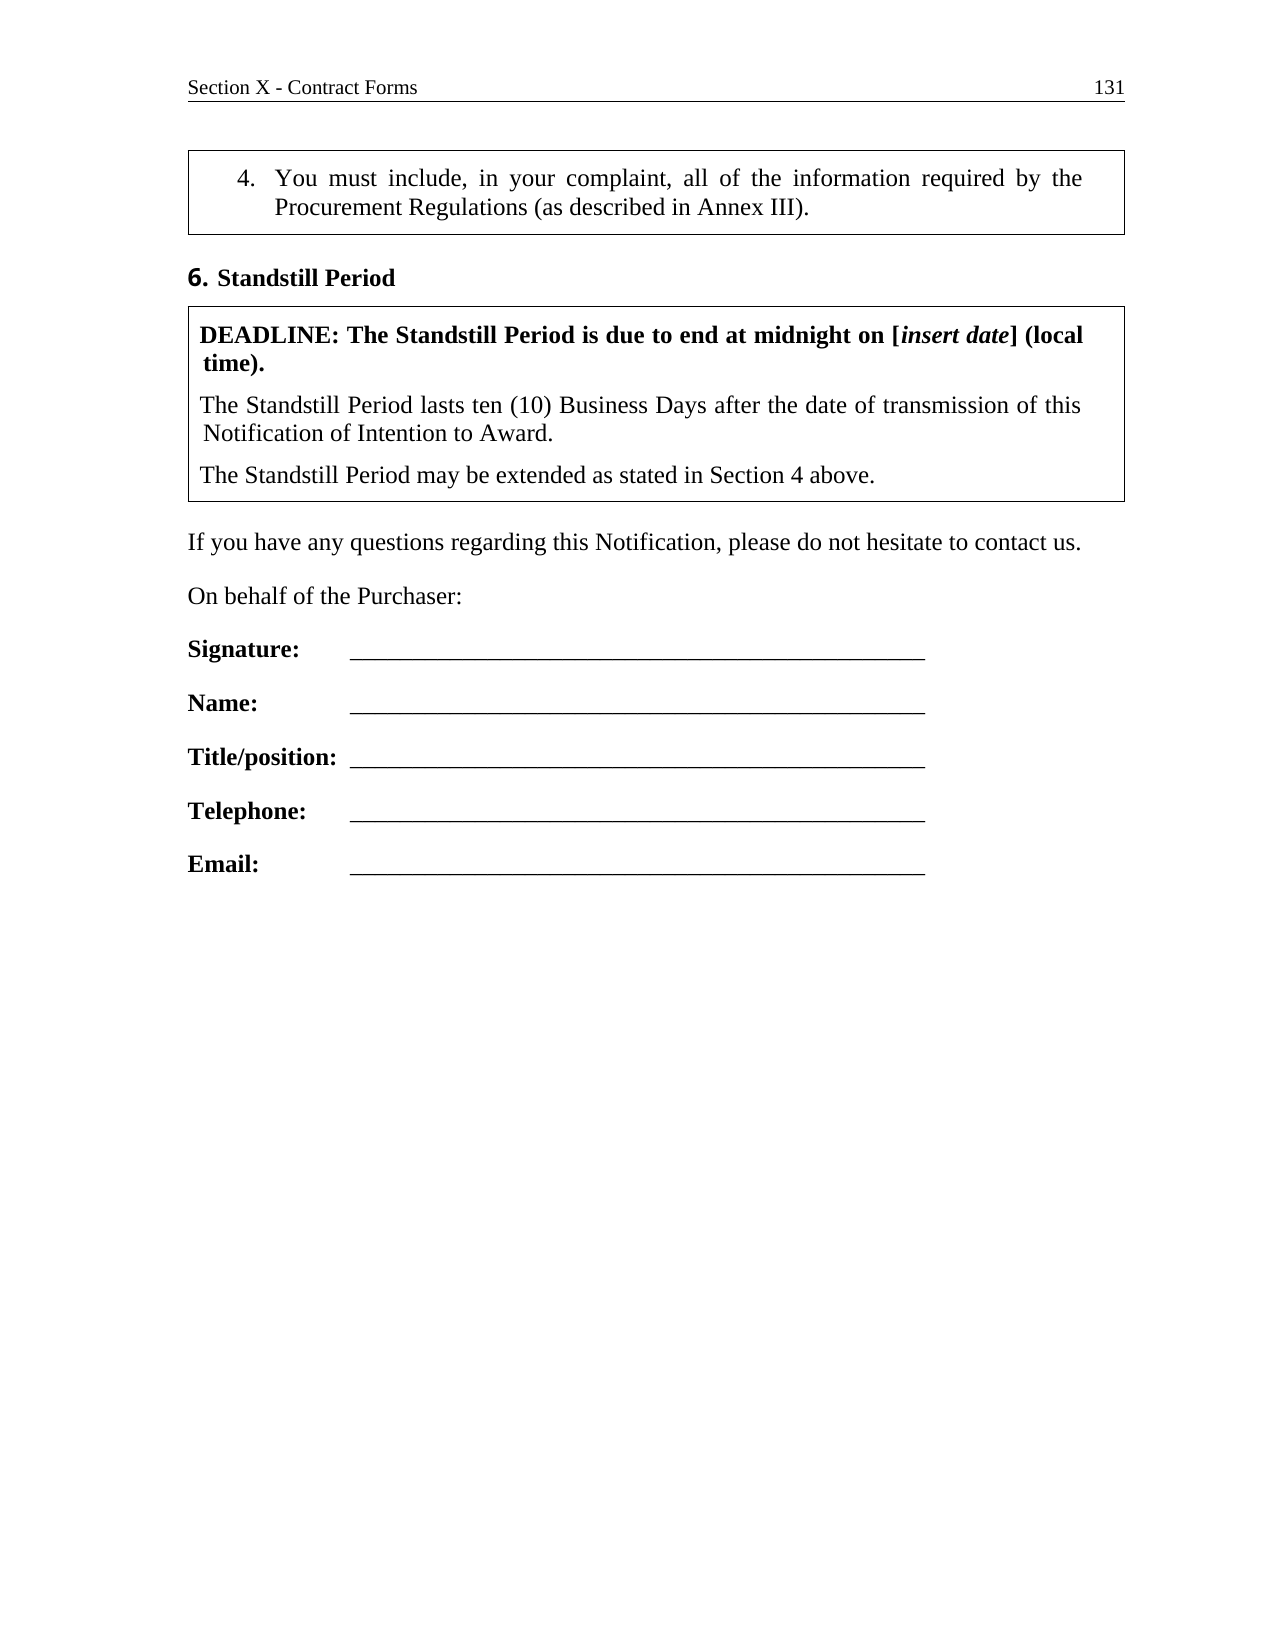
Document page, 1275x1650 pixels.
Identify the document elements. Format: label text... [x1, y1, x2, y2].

text Telephone: ______________________________________________ [187, 796, 1125, 824]
text If you have any questions regarding this Notification, please do not hesitate to contact us. [187, 527, 1095, 556]
text Name: ______________________________________________ [187, 688, 1125, 717]
text Title/position: ______________________________________________ [187, 742, 1125, 771]
text Email: ______________________________________________ [187, 849, 1125, 878]
text On behalf of the Purchaser: [187, 581, 1095, 609]
list Standstill Period [187, 259, 1095, 294]
table_header DEADLINE: The Standstill Period is due to end at midnight on [insert date] (local time). The Standstill Period lasts ten (10) Business Days after the date of transmission of this Notification of Intention to Award. The Standstill Period may be extended as stated in Section 4 above. [189, 307, 1124, 501]
text Signature: ______________________________________________ [187, 634, 1125, 663]
